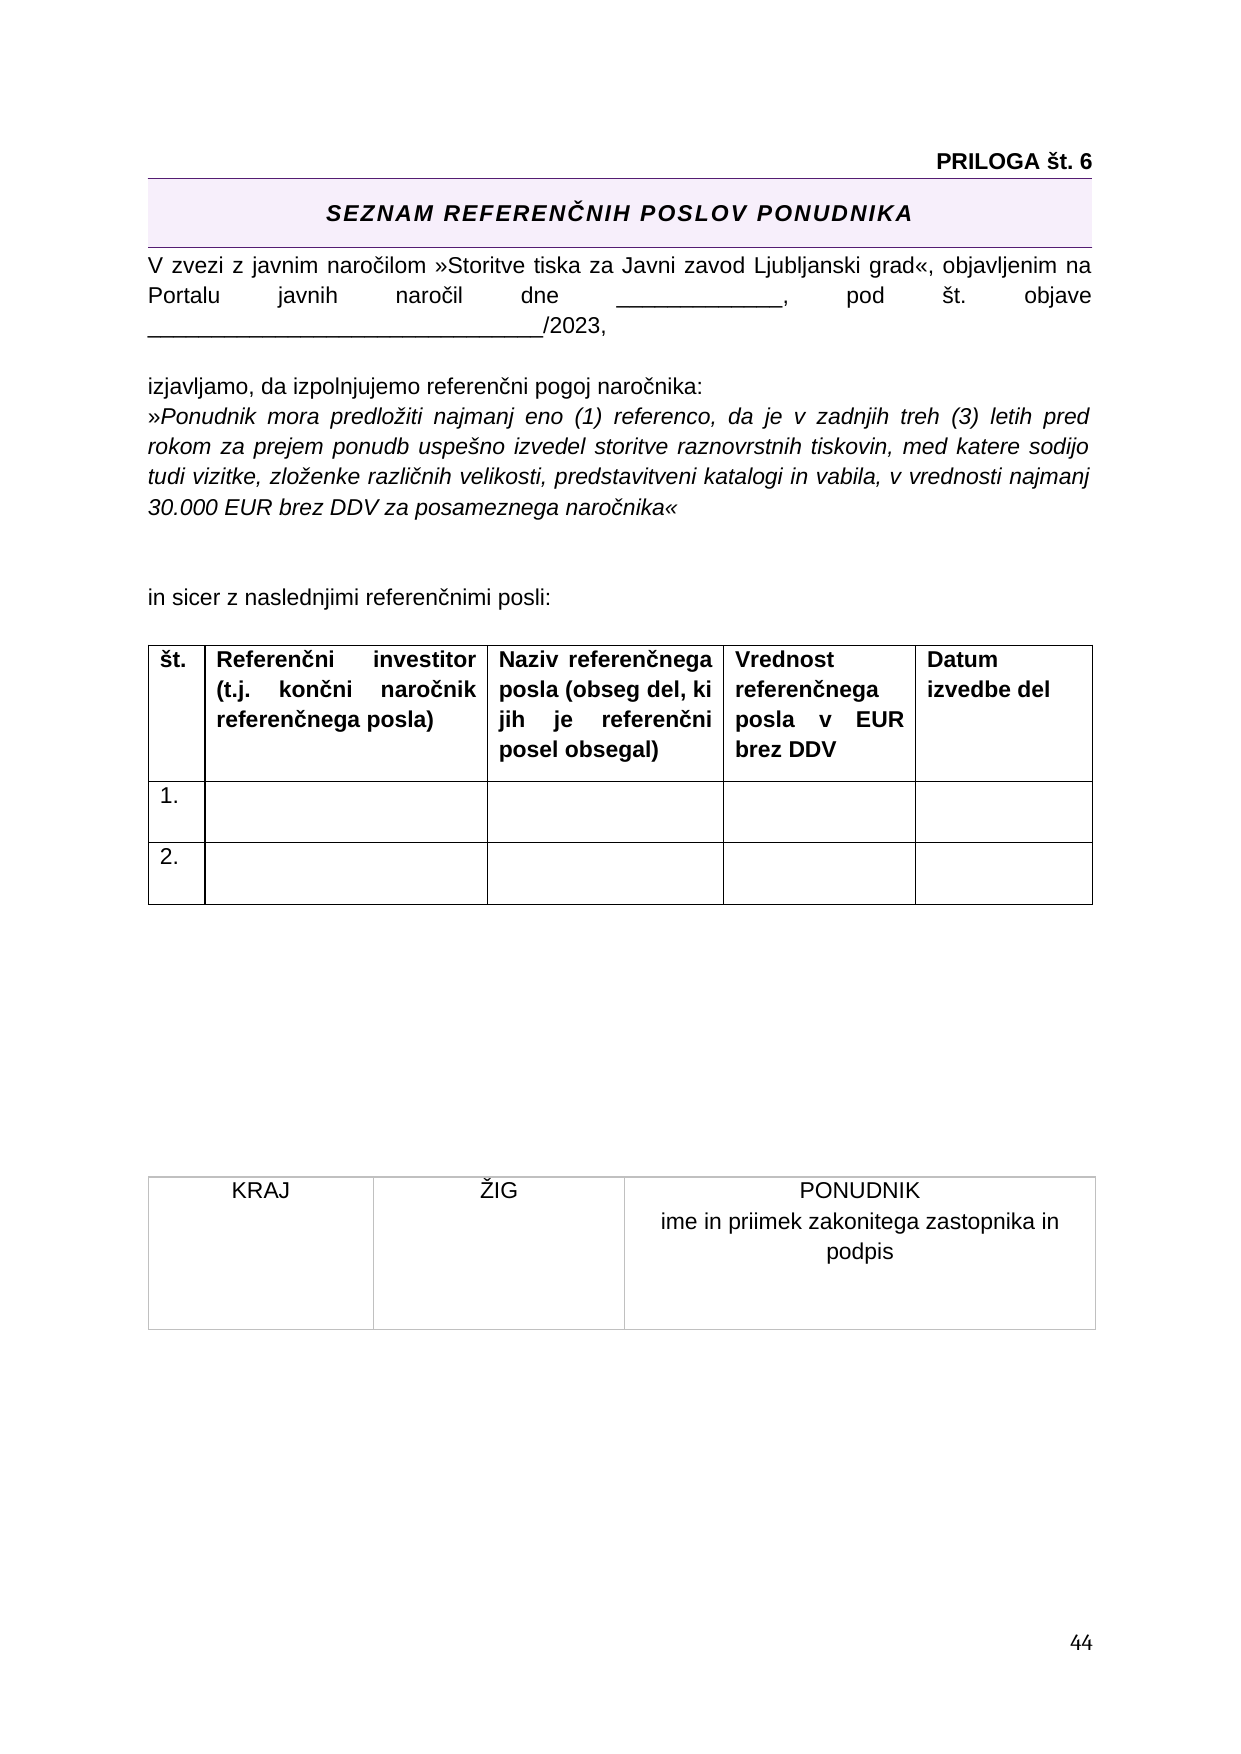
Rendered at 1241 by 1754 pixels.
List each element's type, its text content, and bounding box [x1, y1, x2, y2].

table_cell [488, 843, 723, 903]
table_header Naziv referenčnega posla (obseg del, ki jih je referenčni posel obsegal) [488, 646, 723, 781]
table_header ŽIG [374, 1178, 624, 1328]
text izjavljamo, da izpolnjujemo referenčni pogoj naročnika: [148, 373, 1092, 399]
table_header PONUDNIK ime in priimek zakonitega zastopnika in podpis [625, 1178, 1095, 1328]
table_header KRAJ [149, 1178, 373, 1328]
table_cell [206, 843, 487, 903]
table_cell 1. [149, 782, 204, 842]
text SEZNAM REFERENČNIH POSLOV PONUDNIKA [148, 179, 1092, 247]
table_cell [488, 782, 723, 842]
table_cell [724, 782, 915, 842]
table_cell [206, 782, 487, 842]
text »Ponudnik mora predložiti najmanj eno (1) referenco, da je v zadnjih treh (3) letih pred rokom za prejem ponudb uspešno izvedel storitve raznovrstnih tiskovin, med katere sodijo tudi vizitke, zloženke različnih velikosti, predstavitveni katalogi in vabila, v vrednosti najmanj 30.000 EUR brez DDV za posameznega naročnika« [148, 403, 1092, 520]
table_cell [724, 843, 915, 903]
text in sicer z naslednjimi referenčnimi posli: [148, 584, 1092, 611]
table_header Referenčni investitor (t.j. končni naročnik referenčnega posla) [206, 646, 487, 781]
table_header Datum izvedbe del [916, 646, 1092, 781]
table_cell [916, 843, 1092, 903]
text V zvezi z javnim naročilom »Storitve tiska za Javni zavod Ljubljanski grad«, objavljenim na Portalu javnih naročil dne _____________, pod št. objave _______________________________/2023, [148, 252, 1092, 339]
table_cell [916, 782, 1092, 842]
table_header št. [149, 646, 204, 781]
table_header Vrednost referenčnega posla v EUR brez DDV [724, 646, 915, 781]
text PRILOGA št. 6 [148, 148, 1092, 174]
table_cell 2. [149, 843, 204, 903]
